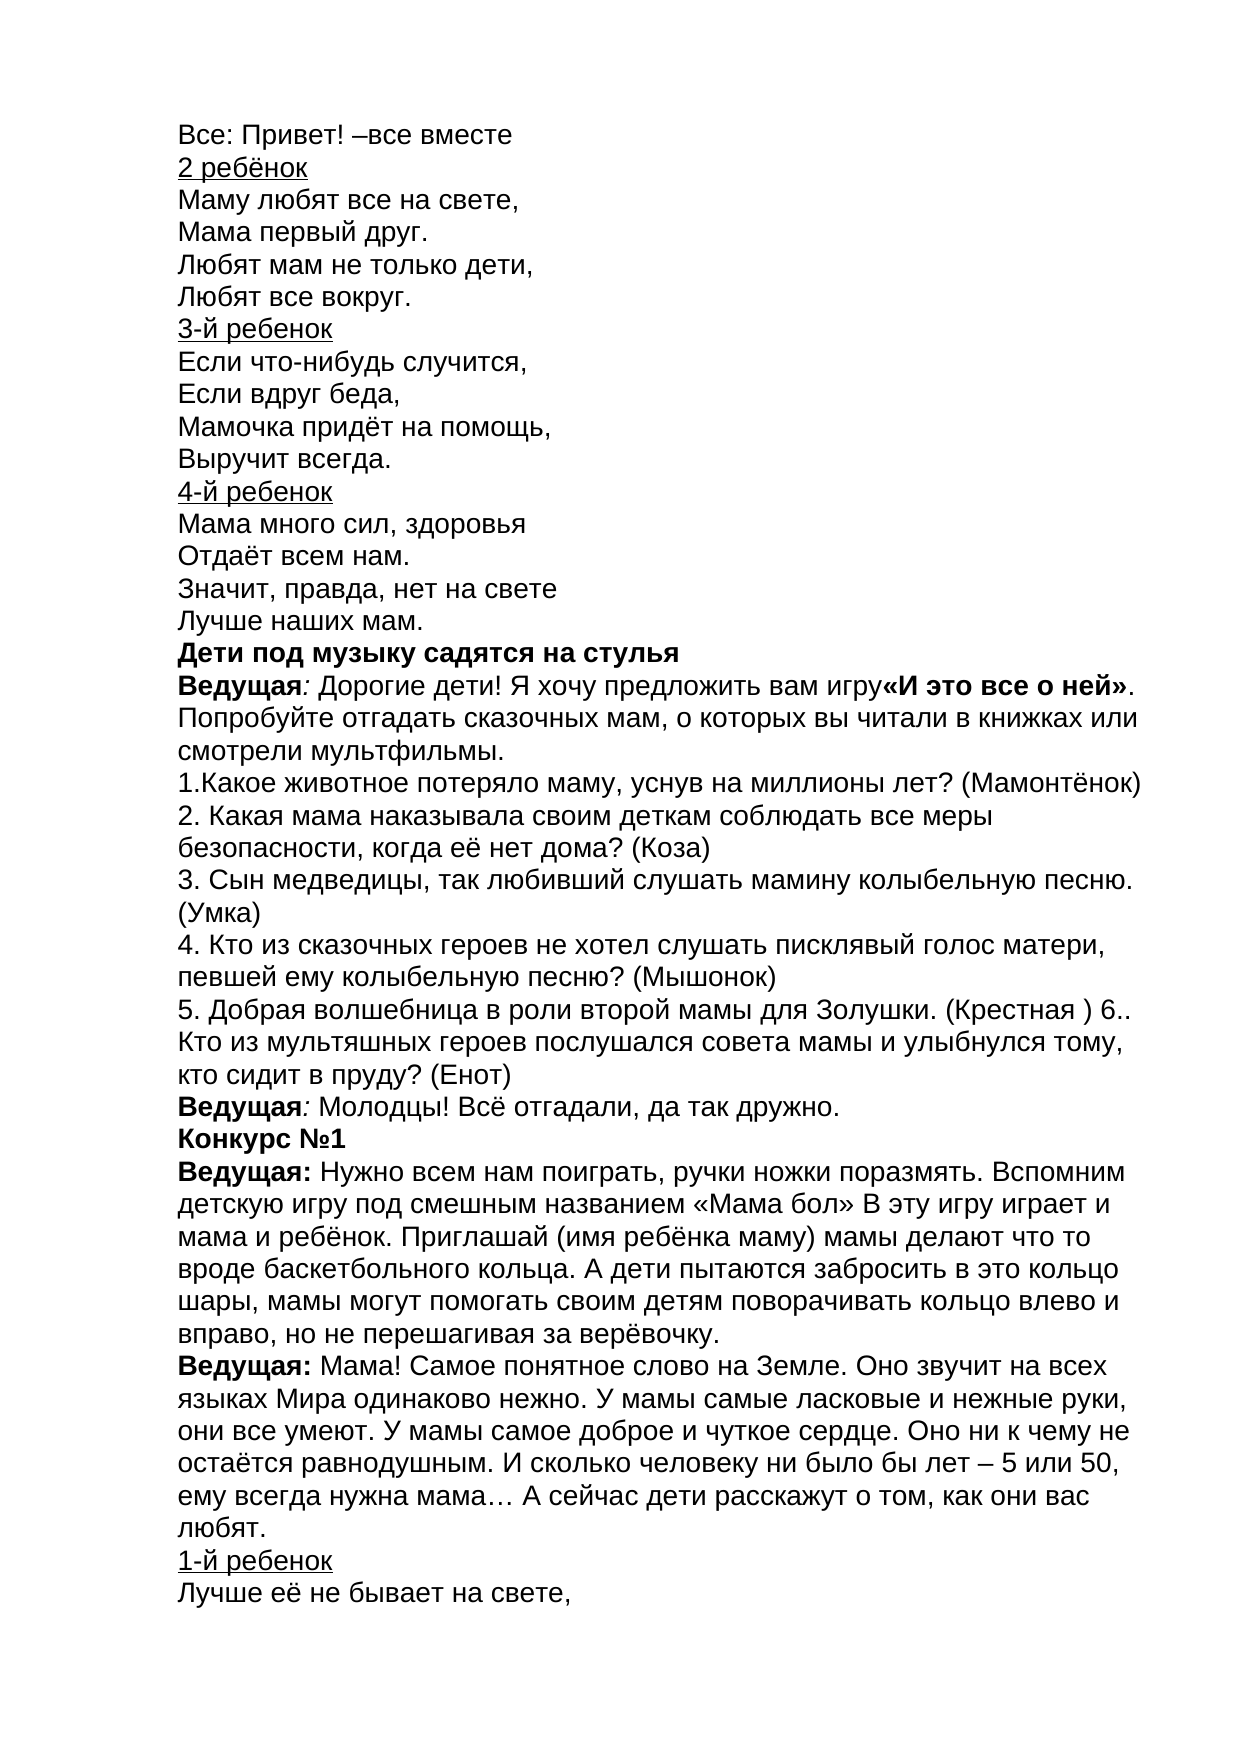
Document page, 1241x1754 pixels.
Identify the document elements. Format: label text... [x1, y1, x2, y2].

text Значит, правда, нет на свете [177, 572, 1152, 604]
text Мама много сил, здоровья [177, 507, 1152, 539]
text Ведущая: Нужно всем нам поиграть, ручки ножки поразмять. Вспомним детскую игру под смешным названием «Мама бол» В эту игру играет и мама и ребёнок. Приглашай (имя ребёнка маму) мамы делают что то вроде баскетбольного кольца. А дети пытаются забросить в это кольцо шары, мамы могут помогать своим детям поворачивать кольцо влево и вправо, но не перешагивая за верёвочку. [177, 1155, 1152, 1349]
text 2 ребёнок [177, 151, 1152, 183]
text 3-й ребенок [177, 312, 1152, 345]
text Мамочка придёт на помощь, [177, 410, 1152, 442]
text 1.Какое животное потеряло маму, уснув на миллионы лет? (Мамонтёнок) 2. Какая мама наказывала своим деткам соблюдать все меры безопасности, когда её нет дома? (Коза) 3. Сын медведицы, так любивший слушать мамину колыбельную песню. (Умка) 4. Кто из сказочных героев не хотел слушать писклявый голос матери, певшей ему колыбельную песню? (Мышонок) 5. Добрая волшебница в роли второй мамы для Золушки. (Крестная ) 6.. Кто из мультяшных героев послушался совета мамы и улыбнулся тому, кто сидит в пруду? (Енот) Ведущая: Молодцы! Всё отгадали, да так дружно. [177, 766, 1152, 1122]
text Дети под музыку садятся на стулья [177, 636, 1152, 669]
text Все: Привет! –все вместе [177, 118, 1152, 151]
text Выручит всегда. [177, 442, 1152, 474]
text Мама первый друг. [177, 215, 1152, 248]
text Попробуйте отгадать сказочных мам, о которых вы читали в книжках или смотрели мультфильмы. [177, 701, 1152, 766]
text Конкурс №1 [177, 1122, 1152, 1155]
text 1-й ребенок [177, 1543, 1152, 1576]
text Ведущая: Дорогие дети! Я хочу предложить вам игру«И это все о ней». [177, 669, 1152, 701]
text Лучше её не бывает на свете, [177, 1576, 1152, 1608]
text Если вдруг беда, [177, 377, 1152, 410]
text Любят мам не только дети, [177, 248, 1152, 280]
text Если что-нибудь случится, [177, 345, 1152, 377]
text Ведущая: Мама! Самое понятное слово на Земле. Оно звучит на всех языках Мира одинаково нежно. У мамы самые ласковые и нежные руки, они все умеют. У мамы самое доброе и чуткое сердце. Оно ни к чему не остаётся равнодушным. И сколько человеку ни было бы лет – 5 или 50, ему всегда нужна мама… А сейчас дети расскажут о том, как они вас любят. [177, 1349, 1152, 1543]
text Любят все вокруг. [177, 280, 1152, 312]
text Лучше наших мам. [177, 604, 1152, 636]
text Маму любят все на свете, [177, 183, 1152, 215]
text 4-й ребенок [177, 474, 1152, 507]
text Отдаёт всем нам. [177, 539, 1152, 572]
